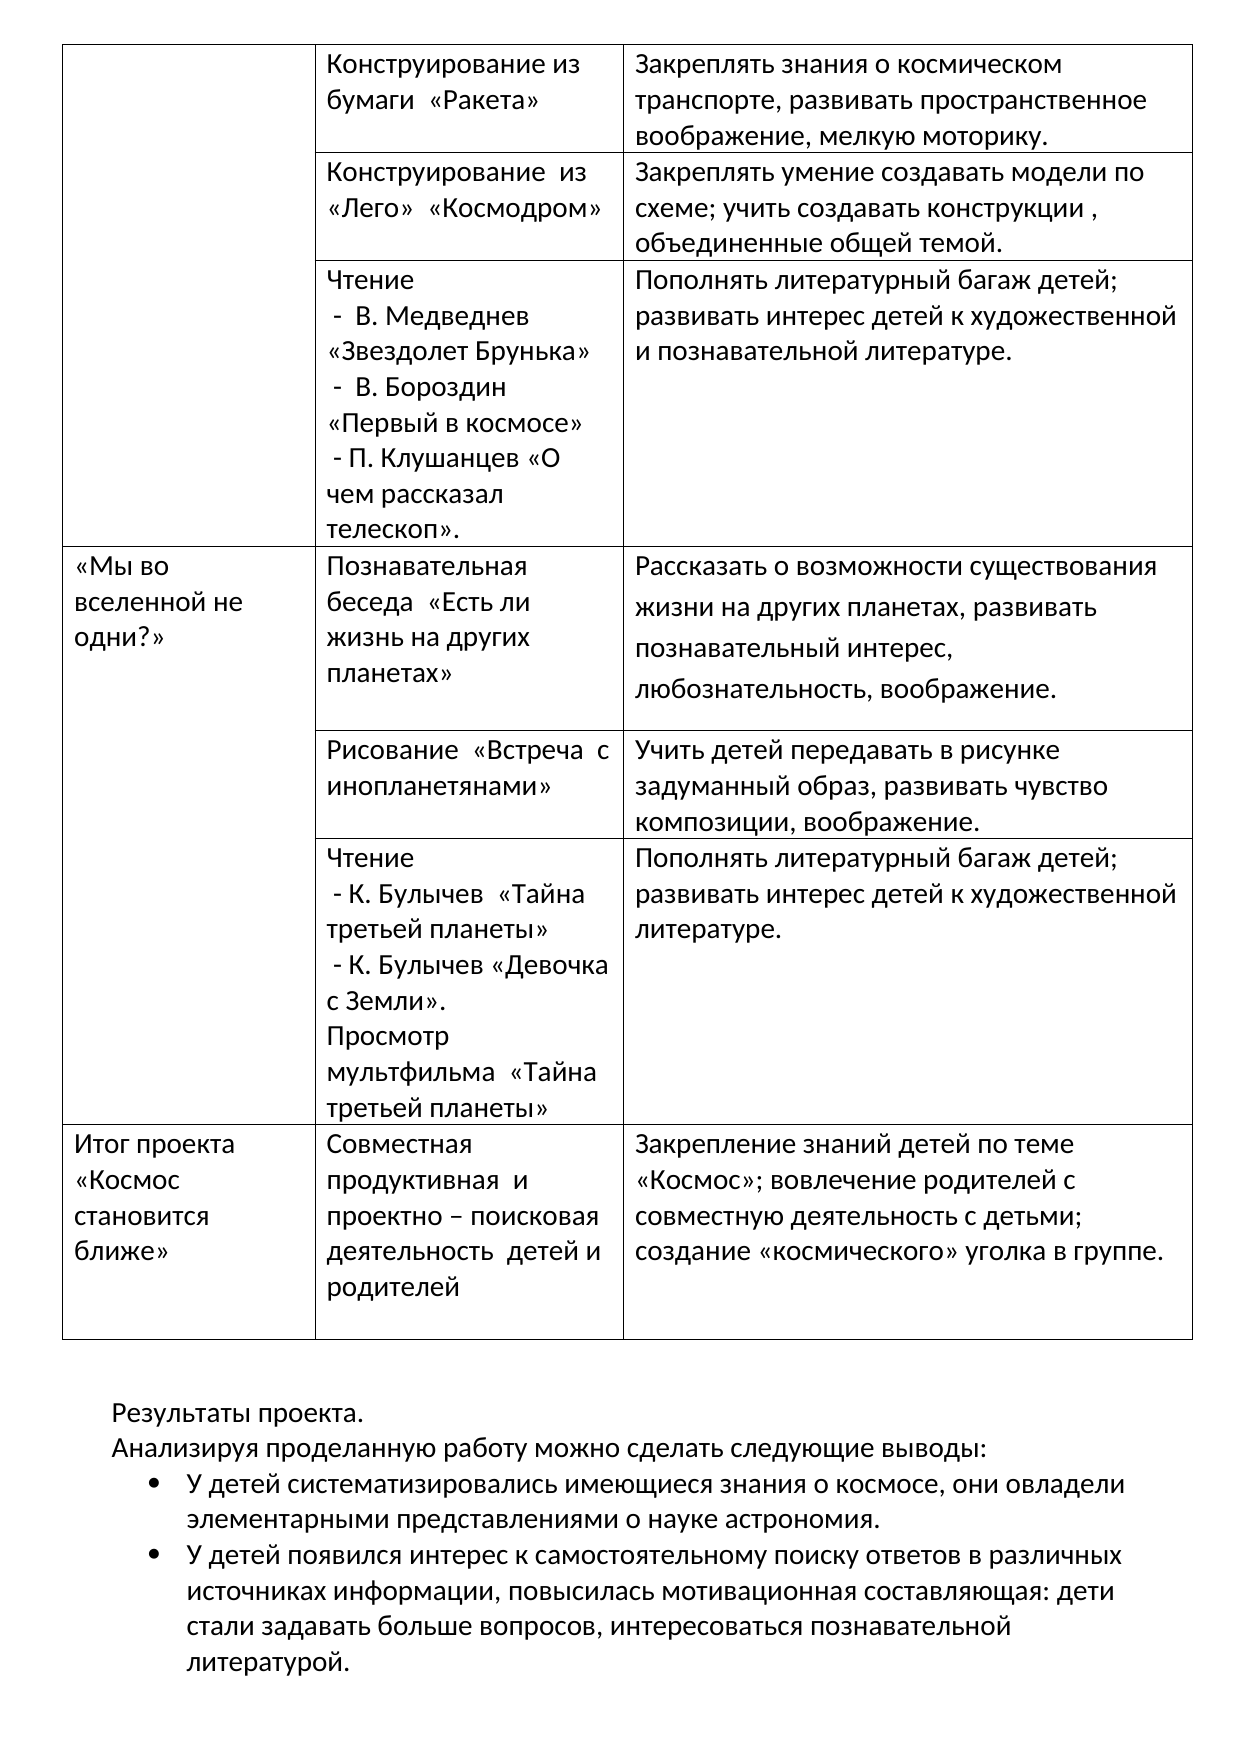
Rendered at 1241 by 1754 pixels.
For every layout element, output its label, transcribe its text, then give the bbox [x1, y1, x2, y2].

table_cell Познавательная беседа «Есть ли жизнь на других планетах» [316, 547, 623, 730]
table_cell Рассказать о возможности существования жизни на других планетах, развивать познавательный интерес, любознательность, воображение. [624, 547, 1192, 730]
text Анализируя проделанную работу можно сделать следующие выводы: [111, 1429, 1181, 1465]
table_cell Учить детей передавать в рисунке задуманный образ, развивать чувство композиции, воображение. [624, 731, 1192, 838]
table_cell Закреплять знания о космическом транспорте, развивать пространственное воображение, мелкую моторику. [624, 45, 1192, 152]
text Результаты проекта. [111, 1394, 1181, 1429]
table_cell Закрепление знаний детей по теме «Космос»; вовлечение родителей с совместную деятельность с детьми; создание «космического» уголка в группе. [624, 1125, 1192, 1339]
table_cell Пополнять литературный багаж детей; развивать интерес детей к художественной и познавательной литературе. [624, 261, 1192, 546]
table_cell Конструирование из «Лего» «Космодром» [316, 153, 623, 260]
table_cell Чтение - К. Булычев «Тайна третьей планеты» - К. Булычев «Девочка с Земли». Просмотр мультфильма «Тайна третьей планеты» [316, 839, 623, 1124]
list У детей систематизировались имеющиеся знания о космосе, они овладели элементарными представлениями о науке астрономия. [149, 1465, 1181, 1536]
table_cell Рисование «Встреча с инопланетянами» [316, 731, 623, 838]
table_cell Конструирование из бумаги «Ракета» [316, 45, 623, 152]
table_cell Чтение - В. Медведнев «Звездолет Брунька» - В. Бороздин «Первый в космосе» - П. Клушанцев «О чем рассказал телескоп». [316, 261, 623, 546]
table_cell Закреплять умение создавать модели по схеме; учить создавать конструкции , объединенные общей темой. [624, 153, 1192, 260]
list У детей появился интерес к самостоятельному поиску ответов в различных источниках информации, повысилась мотивационная составляющая: дети стали задавать больше вопросов, интересоваться познавательной литературой. [149, 1536, 1181, 1679]
table_cell «Мы во вселенной не одни?» [63, 547, 315, 1124]
table_cell Совместная продуктивная и проектно – поисковая деятельность детей и родителей [316, 1125, 623, 1339]
table_cell Итог проекта «Космос становится ближе» [63, 1125, 315, 1339]
table_cell Пополнять литературный багаж детей; развивать интерес детей к художественной литературе. [624, 839, 1192, 1124]
